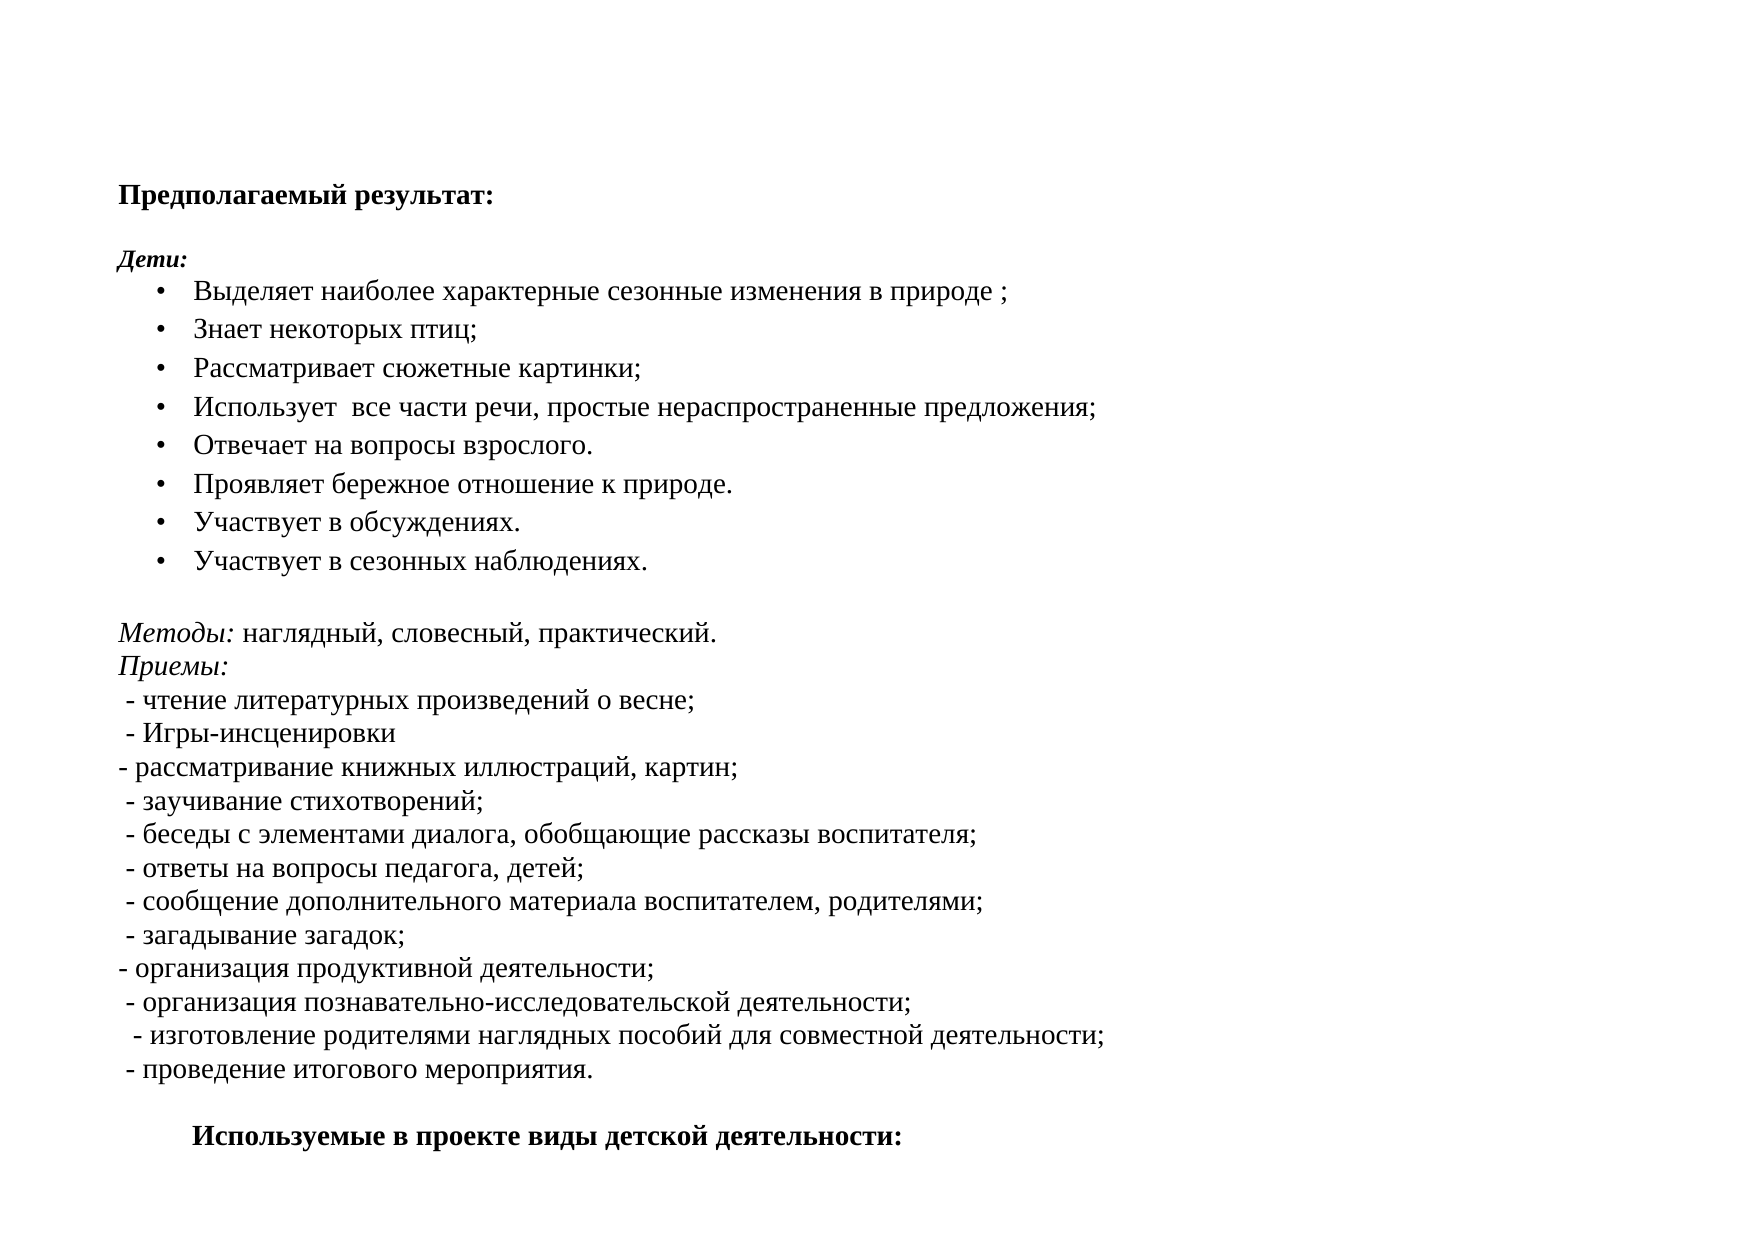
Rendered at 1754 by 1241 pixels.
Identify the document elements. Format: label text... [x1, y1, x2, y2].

list Участвует в обсуждениях. [156, 504, 1636, 538]
list Проявляет бережное отношение к природе. [156, 466, 1636, 499]
text - изготовление родителями наглядных пособий для совместной деятельности; [118, 1017, 1636, 1051]
list Участвует в сезонных наблюдениях. [156, 543, 1636, 576]
text - загадывание загадок; [118, 917, 1636, 950]
list Выделяет наиболее характерные сезонные изменения в природе ; [156, 273, 1636, 307]
list Отвечает на вопросы взрослого. [156, 427, 1636, 461]
list Использует все части речи, простые нераспространенные предложения; [156, 389, 1636, 422]
text - чтение литературных произведений о весне; [118, 682, 1636, 716]
list Знает некоторых птиц; [156, 312, 1636, 345]
text - заучивание стихотворений; [118, 783, 1636, 816]
text - ответы на вопросы педагога, детей; [118, 850, 1636, 883]
text Предполагаемый результат: [118, 177, 1636, 211]
text Приемы: [118, 648, 1636, 682]
text Дети: [118, 244, 1636, 273]
text - сообщение дополнительного материала воспитателем, родителями; [118, 883, 1636, 917]
text Методы: наглядный, словесный, практический. [118, 615, 1636, 648]
text - организация продуктивной деятельности; [118, 950, 1636, 984]
text Используемые в проекте виды детской деятельности: [156, 1118, 1636, 1152]
text - проведение итогового мероприятия. [118, 1051, 1636, 1084]
text - рассматривание книжных иллюстраций, картин; [118, 749, 1636, 783]
text - организация познавательно-исследовательской деятельности; [118, 984, 1636, 1017]
text - Игры-инсценировки [118, 716, 1636, 749]
text - беседы с элементами диалога, обобщающие рассказы воспитателя; [118, 816, 1636, 850]
list Рассматривает сюжетные картинки; [156, 350, 1636, 384]
